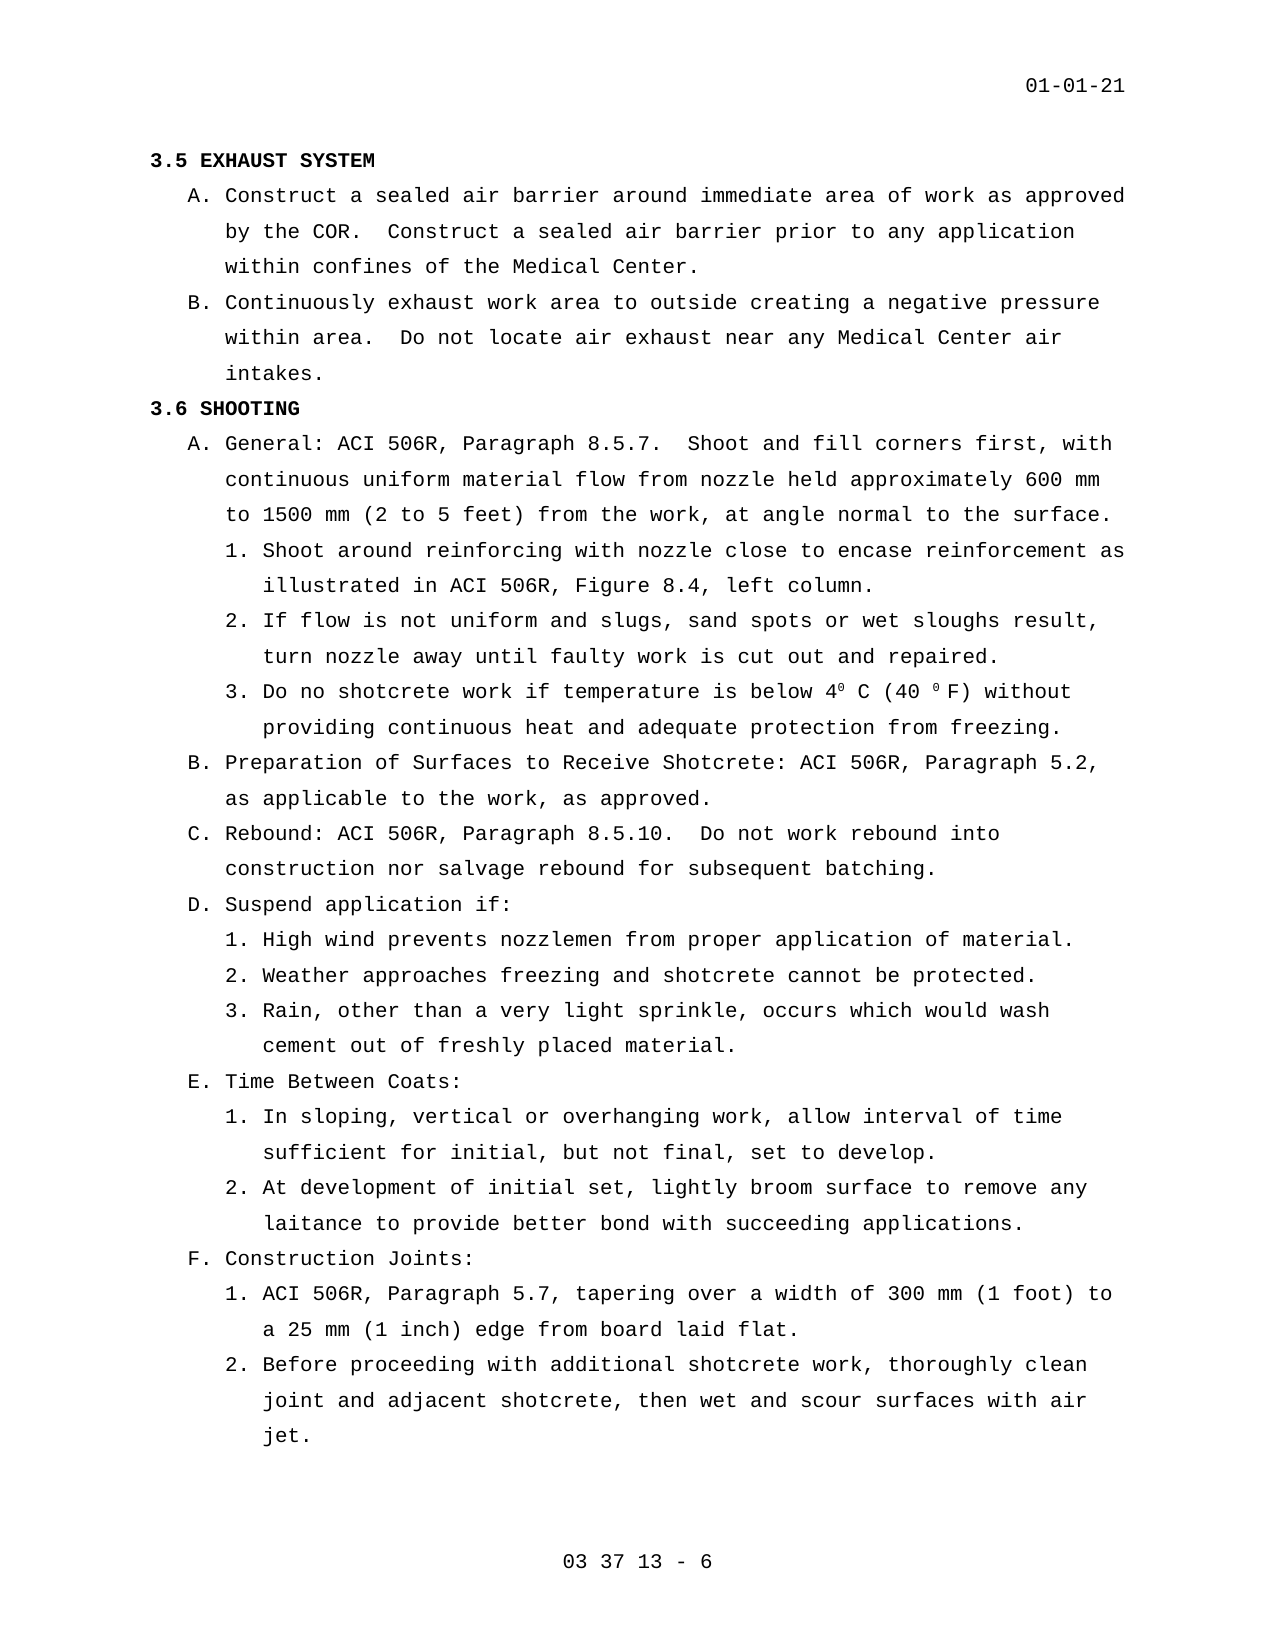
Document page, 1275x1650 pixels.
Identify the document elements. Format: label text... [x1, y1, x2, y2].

text SHOOTING [150, 398, 1125, 422]
text In sloping, vertical or overhanging work, allow interval of time sufficient for initial, but not final, set to develop. [225, 1106, 1125, 1165]
text Continuously exhaust work area to outside creating a negative pressure within area. Do not locate air exhaust near any air intakes. [187, 292, 1125, 386]
text ACI 506R, Paragraph 5.7, tapering over a width of 300 mm (1 foot) to a 25 mm (1 inch) edge from board laid flat. [225, 1283, 1125, 1342]
text At development of initial set, lightly broom surface to remove any laitance to provide better bond with succeeding applications. [225, 1177, 1125, 1236]
text Suspend application if: [187, 894, 1125, 917]
text Rebound: ACI 506R, Paragraph 8.5.10. Do not work rebound into construction nor salvage rebound for subsequent batching. [187, 823, 1125, 882]
text If flow is not uniform and slugs, sand spots or wet sloughs result, turn nozzle away until faulty work is cut out and repaired. [225, 610, 1125, 669]
text Construction Joints: [187, 1248, 1125, 1272]
text Time Between Coats: [187, 1071, 1125, 1094]
text Shoot around reinforcing with nozzle close to encase reinforcement as illustrated in ACI 506R, Figure 8.4, left column. [225, 539, 1125, 599]
text High wind prevents nozzlemen from proper application of material. [225, 929, 1125, 953]
text Before proceeding with additional shotcrete work, thoroughly clean joint and adjacent shotcrete, then wet and scour surfaces with air jet. [225, 1354, 1125, 1449]
list General: ACI 506R, Paragraph 8.5.7. Shoot and fill corners first, with continuous uniform material flow from nozzle held approximately 600 mm to 1500 mm (2 to 5 feet) from the work, at angle normal to the surface. [187, 433, 1125, 528]
text Weather approaches freezing and shotcrete cannot be protected. [225, 964, 1125, 988]
text Preparation of Surfaces to Receive Shotcrete: ACI 506R, Paragraph 5.2, as applicable to the work, as approved. [187, 752, 1125, 811]
text EXHAUST SYSTEM [150, 150, 1125, 174]
list Construct a sealed air barrier around immediate area of work as approved by the COR. Construct a sealed air barrier prior to any application within confines of the Medical Center. [187, 185, 1125, 280]
text Do no shotcrete work if temperature is below 40 C (40 0 F) without providing continuous heat and adequate protection from freezing. [225, 681, 1125, 740]
text Rain, other than a very light sprinkle, occurs which would wash cement out of freshly placed material. [225, 1000, 1125, 1059]
